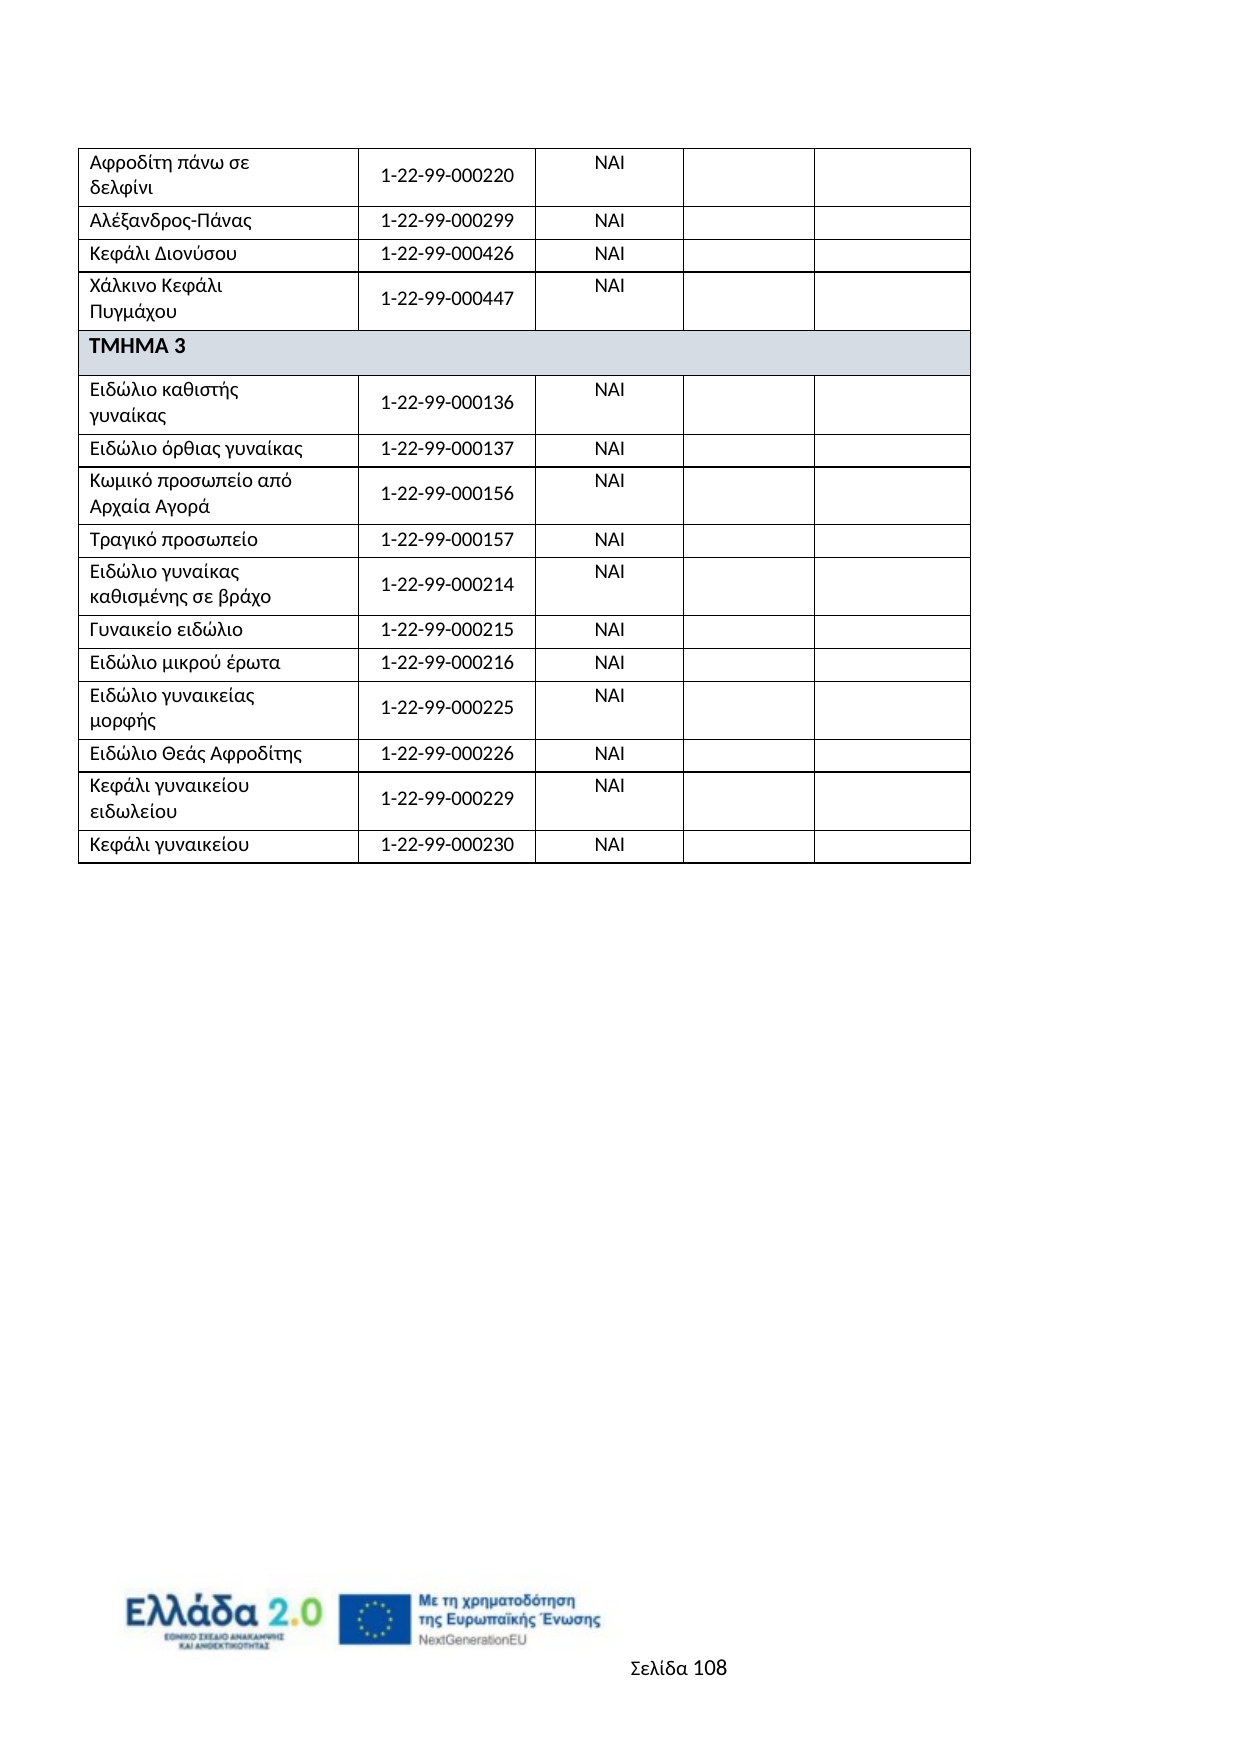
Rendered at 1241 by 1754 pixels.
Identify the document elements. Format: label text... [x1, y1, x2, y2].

table_cell [684, 649, 814, 681]
table_cell [815, 240, 970, 271]
table_cell [815, 616, 970, 648]
table_cell Ειδώλιο καθιστής γυναίκας [79, 376, 358, 433]
table_cell ΝΑΙ [536, 149, 683, 206]
table_cell ΝΑΙ [536, 558, 683, 615]
table_cell [684, 682, 814, 738]
picture [118, 1574, 631, 1675]
table_cell Κεφάλι γυναικείου ειδωλείου [79, 773, 358, 829]
table_cell Ειδώλιο γυναικείας μορφής [79, 682, 358, 738]
table_cell [684, 149, 814, 206]
table_cell [815, 649, 970, 681]
table_cell 1-22-99-000226 [359, 740, 535, 771]
table_cell [684, 376, 814, 433]
table_cell [684, 435, 814, 466]
table_cell [684, 525, 814, 557]
table_cell [684, 240, 814, 271]
table_cell 1-22-99-000225 [359, 682, 535, 738]
table_cell [684, 831, 814, 862]
table_cell Αλέξανδρος-Πάνας [79, 207, 358, 239]
table_cell Κεφάλι γυναικείου [79, 831, 358, 862]
table_cell Ειδώλιο γυναίκας καθισμένης σε βράχο [79, 558, 358, 615]
table_cell 1-22-99-000137 [359, 435, 535, 466]
table_cell Χάλκινο Κεφάλι Πυγμάχου [79, 273, 358, 329]
table_cell [815, 831, 970, 862]
table_cell Τραγικό προσωπείο [79, 525, 358, 557]
table_cell Ειδώλιο μικρού έρωτα [79, 649, 358, 681]
table_cell [684, 207, 814, 239]
table_cell [815, 376, 970, 433]
table_cell [815, 468, 970, 524]
table_cell [815, 207, 970, 239]
table_cell 1-22-99-000214 [359, 558, 535, 615]
table_cell Ειδώλιο όρθιας γυναίκας [79, 435, 358, 466]
table_cell ΝΑΙ [536, 376, 683, 433]
table_cell ΝΑΙ [536, 435, 683, 466]
table_cell 1-22-99-000299 [359, 207, 535, 239]
table_cell ΝΑΙ [536, 240, 683, 271]
table_cell 1-22-99-000136 [359, 376, 535, 433]
table_cell ΝΑΙ [536, 682, 683, 738]
table_cell ΝΑΙ [536, 468, 683, 524]
table_cell Κωμικό προσωπείο από Αρχαία Αγορά [79, 468, 358, 524]
table_cell ΝΑΙ [536, 740, 683, 771]
table_cell [815, 740, 970, 771]
table_cell 1-22-99-000157 [359, 525, 535, 557]
table_cell [684, 773, 814, 829]
table_cell [684, 468, 814, 524]
table_cell 1-22-99-000216 [359, 649, 535, 681]
table_cell 1-22-99-000156 [359, 468, 535, 524]
table_cell [815, 273, 970, 329]
table_cell [815, 435, 970, 466]
table_cell 1-22-99-000220 [359, 149, 535, 206]
table_cell 1-22-99-000229 [359, 773, 535, 829]
table_cell ΝΑΙ [536, 831, 683, 862]
table_cell [684, 273, 814, 329]
table_cell ΝΑΙ [536, 649, 683, 681]
table_cell Ειδώλιο Θεάς Αφροδίτης [79, 740, 358, 771]
table_cell Γυναικείο ειδώλιο [79, 616, 358, 648]
table_cell [815, 558, 970, 615]
table_cell ΝΑΙ [536, 207, 683, 239]
table_cell 1-22-99-000230 [359, 831, 535, 862]
table_cell 1-22-99-000426 [359, 240, 535, 271]
table_cell Κεφάλι Διονύσου [79, 240, 358, 271]
table_cell ΤΜΗΜΑ 3 [79, 331, 970, 375]
table_cell [815, 525, 970, 557]
table_cell 1-22-99-000215 [359, 616, 535, 648]
table_cell [684, 616, 814, 648]
table_cell Αφροδίτη πάνω σε δελφίνι [79, 149, 358, 206]
table_cell [815, 149, 970, 206]
table_cell 1-22-99-000447 [359, 273, 535, 329]
table_cell [815, 773, 970, 829]
table_cell [684, 558, 814, 615]
table_cell ΝΑΙ [536, 273, 683, 329]
table_cell ΝΑΙ [536, 525, 683, 557]
table_cell [815, 682, 970, 738]
table_cell ΝΑΙ [536, 616, 683, 648]
table_cell ΝΑΙ [536, 773, 683, 829]
table_cell [684, 740, 814, 771]
